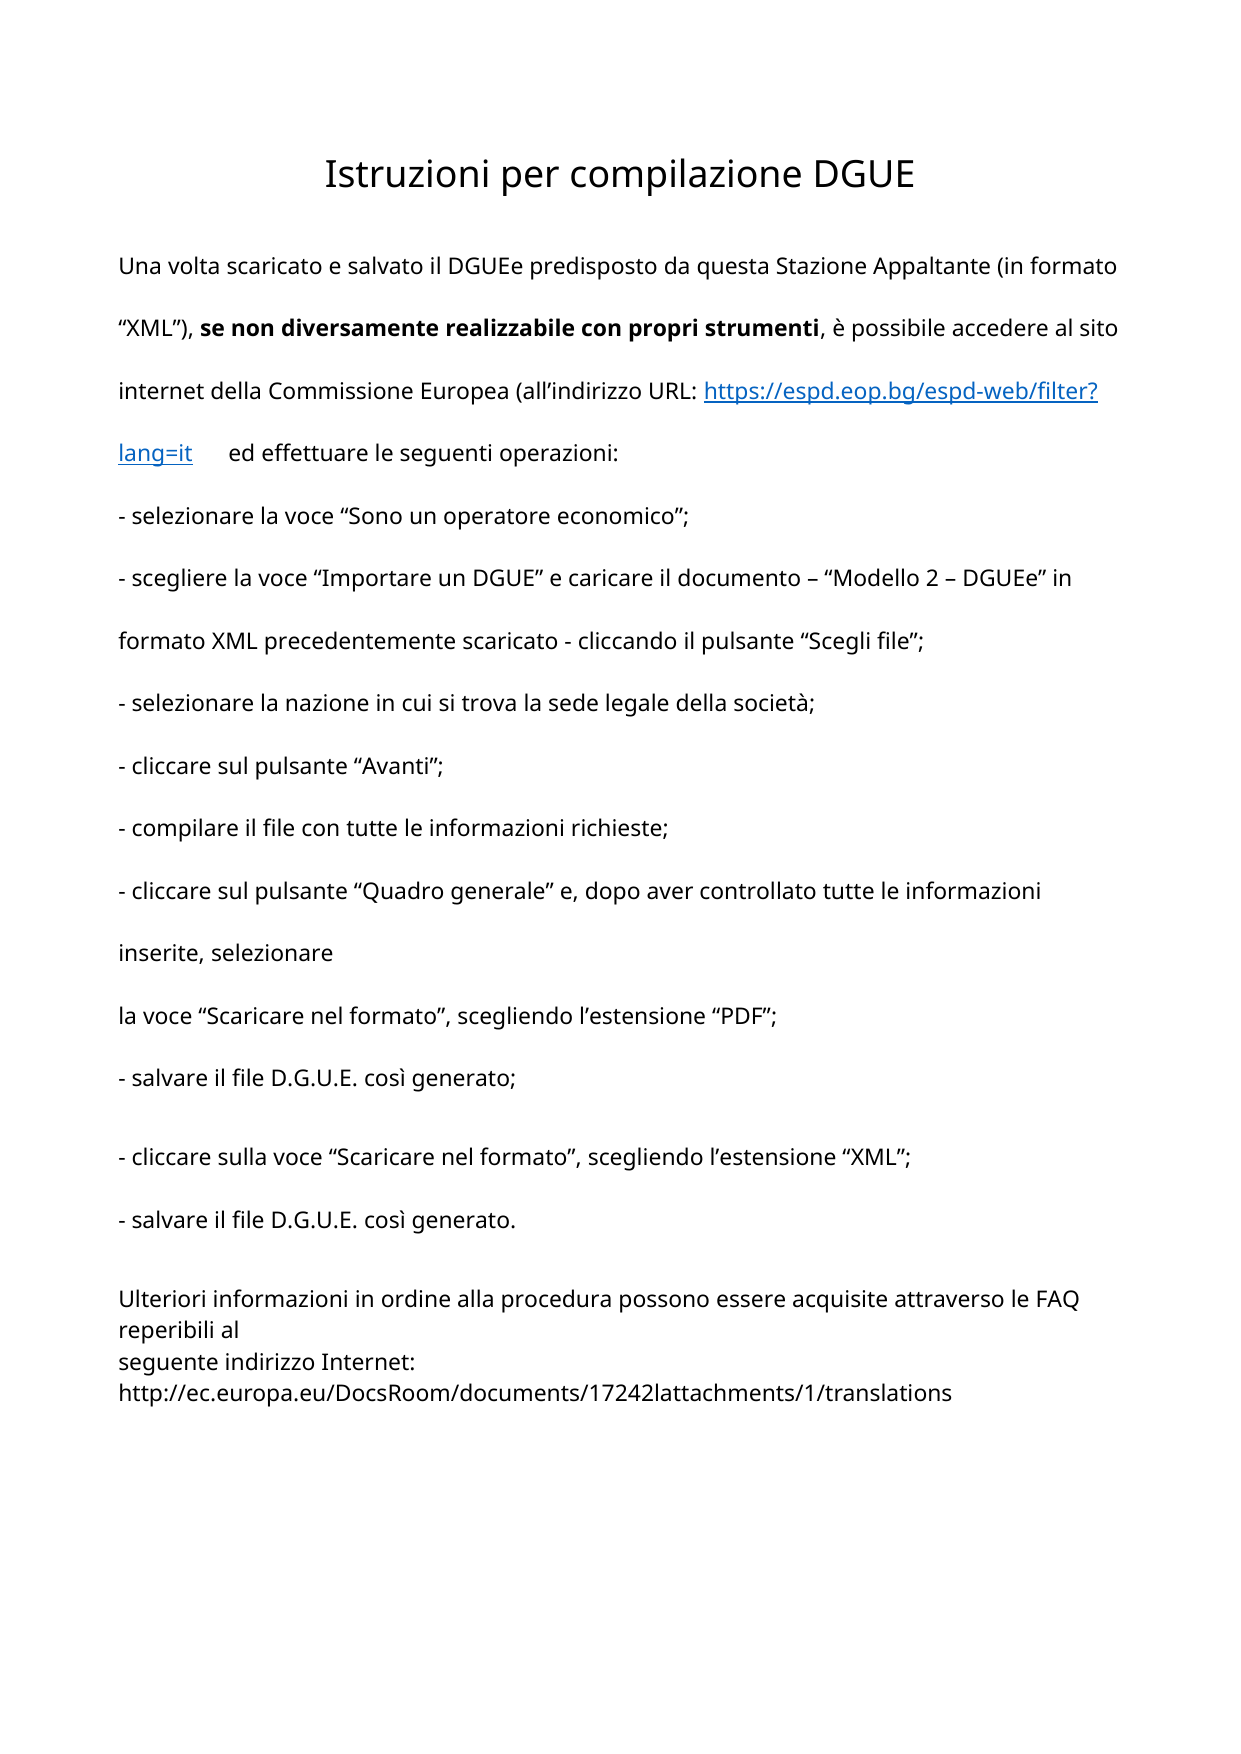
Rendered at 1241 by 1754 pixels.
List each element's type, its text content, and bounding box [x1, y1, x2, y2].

text - cliccare sul pulsante “Avanti”; [118, 750, 1122, 781]
text - cliccare sul pulsante “Quadro generale” e, dopo aver controllato tutte le informazioni inserite, selezionare [118, 875, 1122, 968]
text seguente indirizzo Internet: [118, 1346, 1122, 1377]
text Ulteriori informazioni in ordine alla procedura possono essere acquisite attraverso le FAQ reperibili al [118, 1283, 1122, 1346]
text - cliccare sulla voce “Scaricare nel formato”, scegliendo l’estensione “XML”; [118, 1141, 1122, 1173]
text la voce “Scaricare nel formato”, scegliendo l’estensione “PDF”; [118, 1000, 1122, 1031]
text Istruzioni per compilazione DGUE [118, 148, 1122, 199]
text formato XML precedentemente scaricato - cliccando il pulsante “Scegli file”; [118, 625, 1122, 656]
text - compilare il file con tutte le informazioni richieste; [118, 812, 1122, 843]
text - selezionare la nazione in cui si trova la sede legale della società; [118, 687, 1122, 718]
text - selezionare la voce “Sono un operatore economico”; [118, 500, 1122, 531]
text - scegliere la voce “Importare un DGUE” e caricare il documento – “Modello 2 – DGUEe” in [118, 562, 1122, 593]
text - salvare il file D.G.U.E. così generato; [118, 1062, 1122, 1093]
text - salvare il file D.G.U.E. così generato. [118, 1204, 1122, 1235]
text Una volta scaricato e salvato il DGUEe predisposto da questa Stazione Appaltante (in formato “XML”), se non diversamente realizzabile con propri strumenti, è possibile accedere al sito internet della Commissione Europea (all’indirizzo URL: https://espd.eop.bg/espd-web/filter?lang=it ed effettuare le seguenti operazioni: [118, 250, 1122, 468]
text http://ec.europa.eu/DocsRoom/documents/17242lattachments/1/translations [118, 1377, 1122, 1408]
